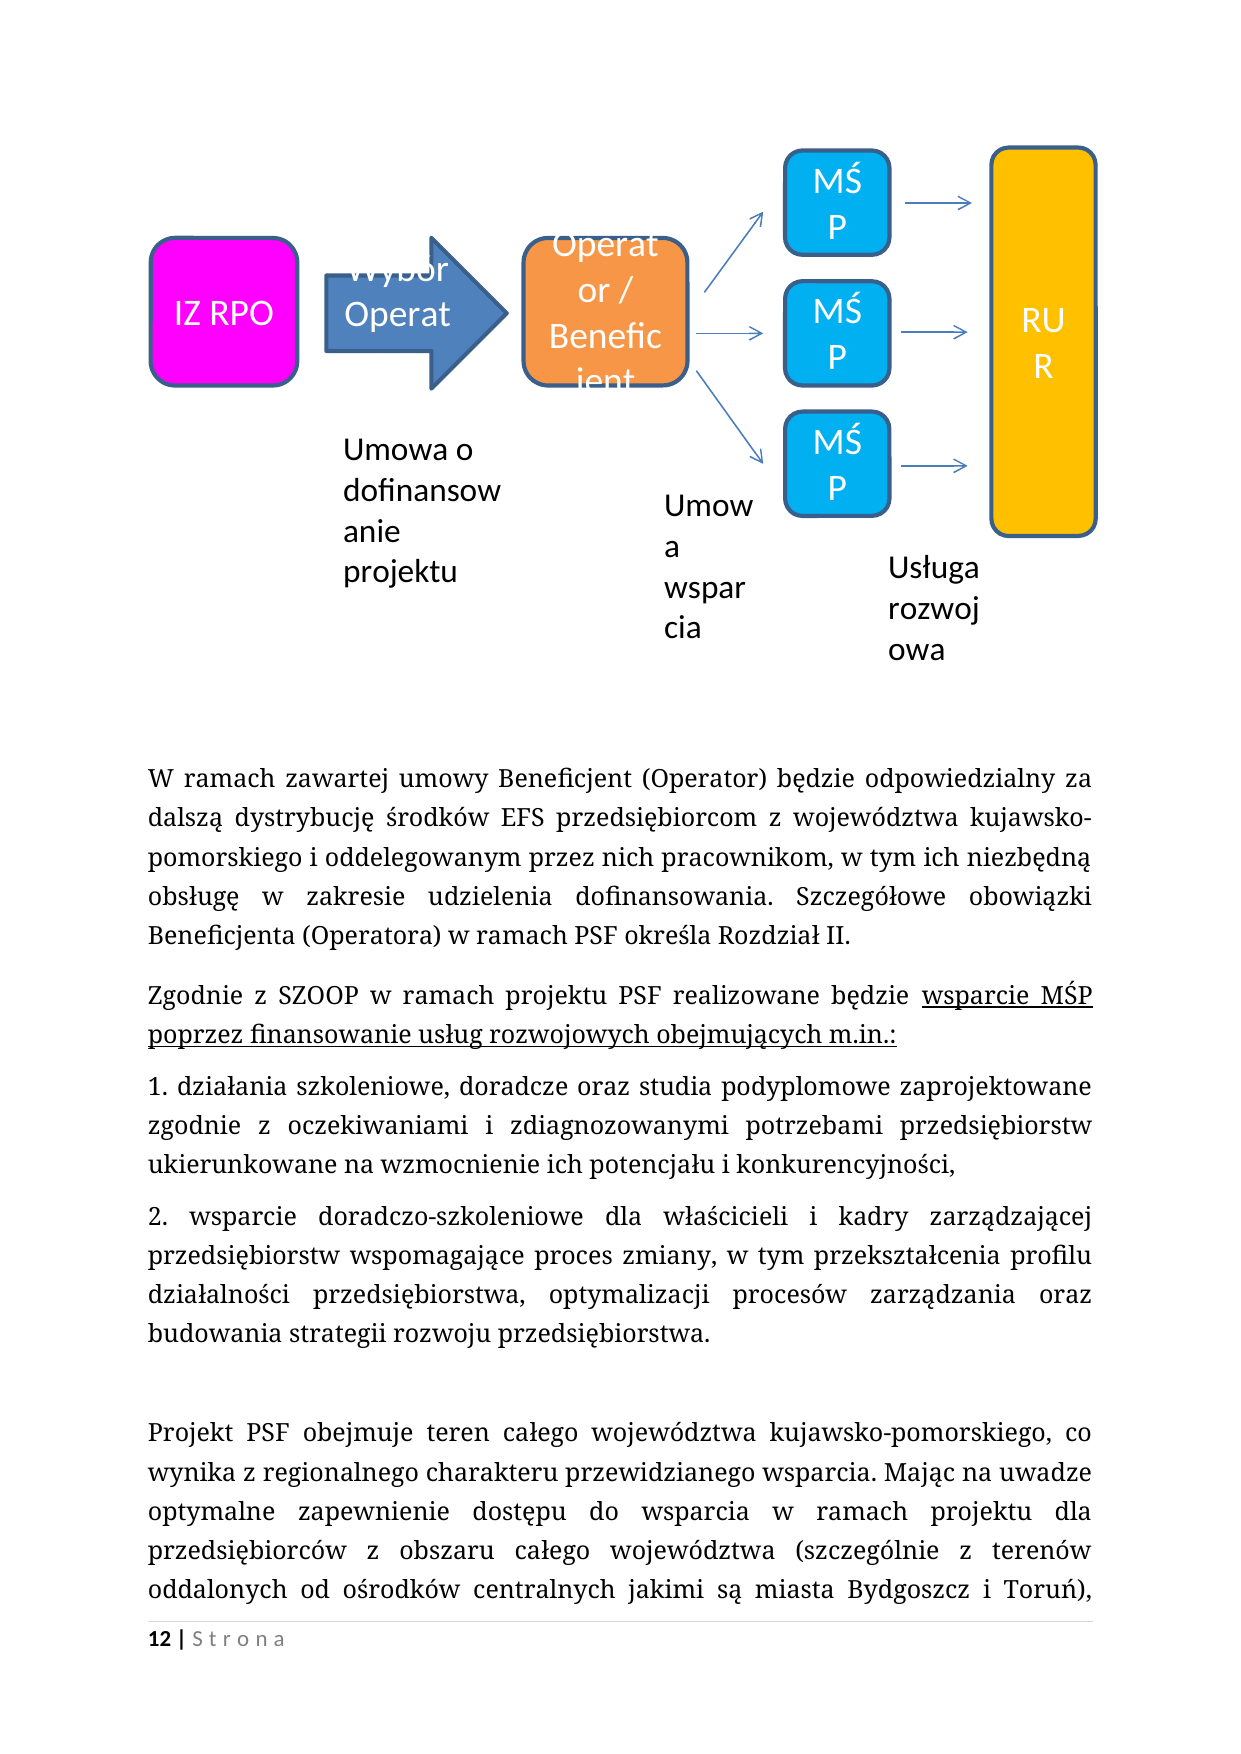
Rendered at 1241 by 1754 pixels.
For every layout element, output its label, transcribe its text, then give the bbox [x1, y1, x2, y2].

text 2. wsparcie doradczo-szkoleniowe dla właścicieli i kadry zarządzającej przedsiębiorstw wspomagające proces zmiany, w tym przekształcenia profilu działalności przedsiębiorstwa, optymalizacji procesów zarządzania oraz budowania strategii rozwoju przedsiębiorstwa. [148, 1198, 1093, 1350]
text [148, 1415, 1093, 1606]
text 1. działania szkoleniowe, doradcze oraz studia podyplomowe zaprojektowane zgodnie z oczekiwaniami i zdiagnozowanymi potrzebami przedsiębiorstw ukierunkowane na wzmocnienie ich potencjału i konkurencyjności, [148, 1068, 1093, 1181]
text W ramach zawartej umowy Beneficjent (Operator) będzie odpowiedzialny za dalszą dystrybucję środków EFS przedsiębiorcom z województwa kujawsko-pomorskiego i oddelegowanym przez nich pracownikom, w tym ich niezbędną obsługę w zakresie udzielenia dofinansowania. Szczegółowe obowiązki Beneficjenta (Operatora) w ramach PSF określa Rozdział II. [148, 761, 1093, 952]
text Zgodnie z SZOOP w ramach projektu PSF realizowane będzie wsparcie MŚP poprzez finansowanie usług rozwojowych obejmujących m.in.: [148, 978, 1093, 1051]
